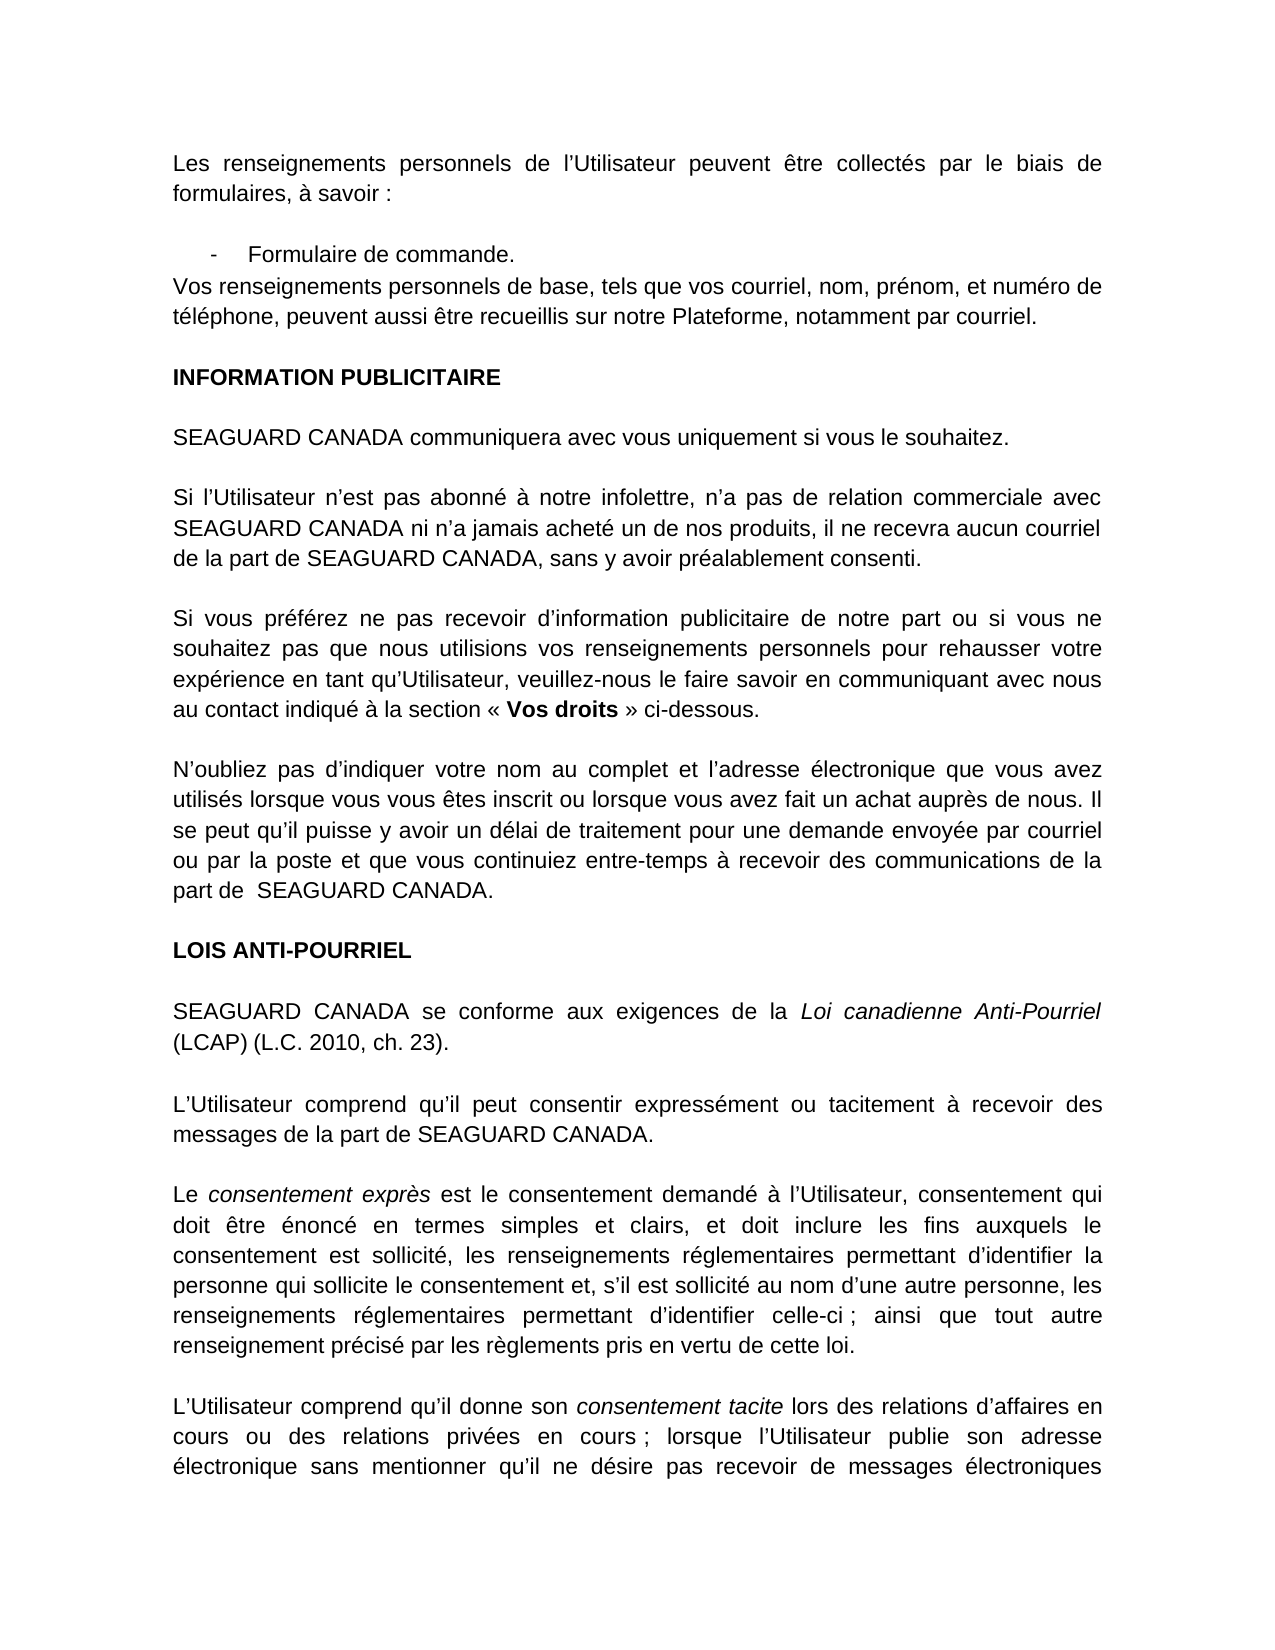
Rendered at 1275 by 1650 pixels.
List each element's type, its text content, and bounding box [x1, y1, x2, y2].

text Vos renseignements personnels de base, tels que vos courriel, nom, prénom, et numéro de téléphone, peuvent aussi être recueillis sur notre Plateforme, notamment par courriel. [173, 273, 1103, 329]
text LOIS ANTI-POURRIEL [173, 937, 1103, 964]
text Les renseignements personnels de l’Utilisateur peuvent être collectés par le biais de formulaires, à savoir : [173, 150, 1103, 207]
text SEAGUARD CANADA communiquera avec vous uniquement si vous le souhaitez. [173, 424, 1103, 450]
text N’oubliez pas d’indiquer votre nom au complet et l’adresse électronique que vous avez utilisés lorsque vous vous êtes inscrit ou lorsque vous avez fait un achat auprès de nous. Il se peut qu’il puisse y avoir un délai de traitement pour une demande envoyée par courriel ou par la poste et que vous continuiez entre-temps à recevoir des communications de la part de SEAGUARD CANADA. [173, 756, 1103, 903]
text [173, 1393, 1103, 1479]
text Si l’Utilisateur n’est pas abonné à notre infolettre, n’a pas de relation commerciale avec SEAGUARD CANADA ni n’a jamais acheté un de nos produits, il ne recevra aucun courriel de la part de SEAGUARD CANADA, sans y avoir préalablement consenti. [173, 484, 1102, 571]
text Le consentement exprès est le consentement demandé à l’Utilisateur, consentement qui doit être énoncé en termes simples et clairs, et doit inclure les fins auxquels le consentement est sollicité, les renseignements réglementaires permettant d’identifier la personne qui sollicite le consentement et, s’il est sollicité au nom d’une autre personne, les renseignements réglementaires permettant d’identifier celle-ci ; ainsi que tout autre renseignement précisé par les règlements pris en vertu de cette loi. [173, 1181, 1103, 1359]
text SEAGUARD CANADA se conforme aux exigences de la Loi canadienne Anti-Pourriel (LCAP) (L.C. 2010, ch. 23). [173, 998, 1103, 1056]
text L’Utilisateur comprend qu’il peut consentir expressément ou tacitement à recevoir des messages de la part de SEAGUARD CANADA. [173, 1091, 1103, 1147]
list Formulaire de commande. [210, 241, 1103, 269]
text Si vous préférez ne pas recevoir d’information publicitaire de notre part ou si vous ne souhaitez pas que nous utilisions vos renseignements personnels pour rehausser votre expérience en tant qu’Utilisateur, veuillez-nous le faire savoir en communiquant avec nous au contact indiqué à la section « Vos droits » ci-dessous. [173, 605, 1103, 722]
text INFORMATION PUBLICITAIRE [173, 363, 1103, 390]
